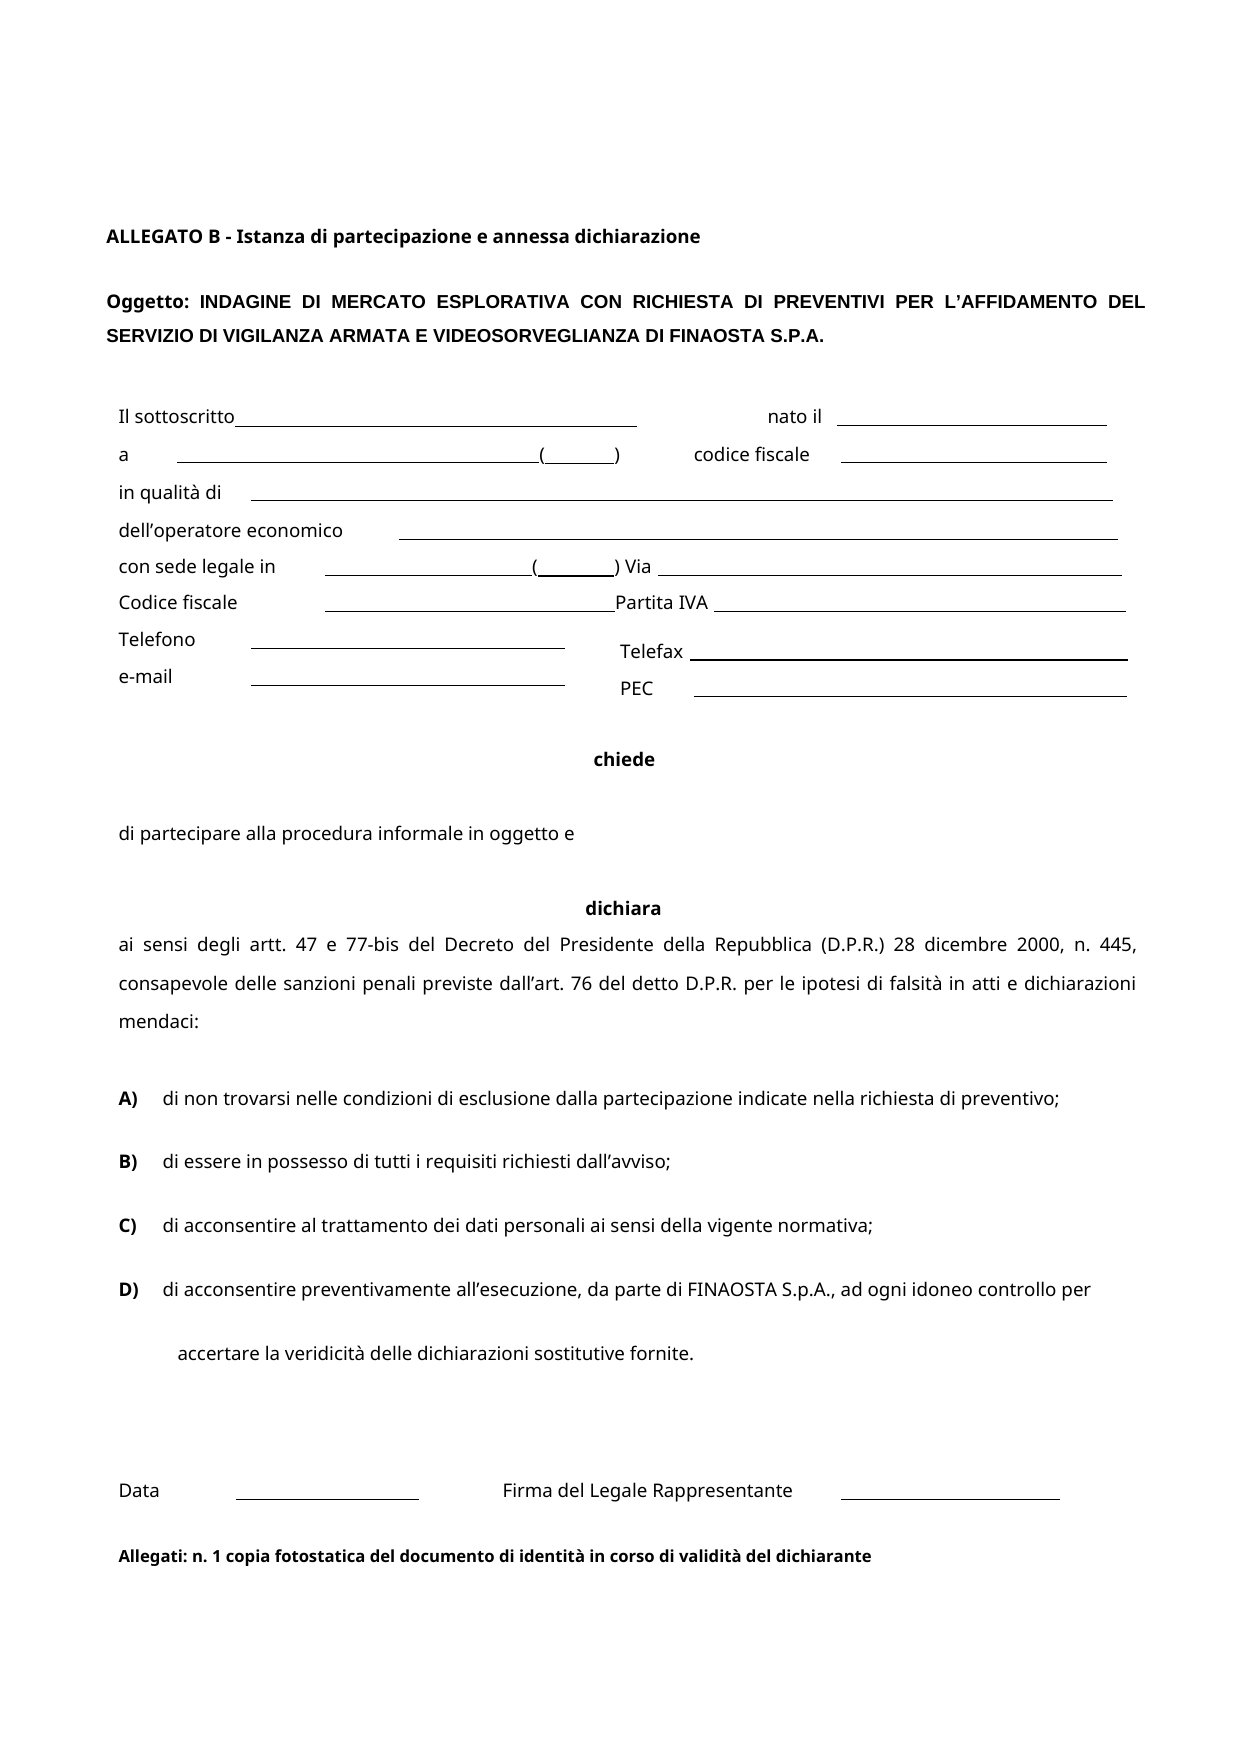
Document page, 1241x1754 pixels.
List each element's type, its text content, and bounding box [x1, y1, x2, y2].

text Data Firma del Legale Rappresentante [118, 1478, 1148, 1503]
text ai sensi degli artt. 47 e 77-bis del Decreto del Presidente della Repubblica (D.P.R.) 28 dicembre 2000, n. 445, consapevole delle sanzioni penali previste dall’art. 76 del detto D.P.R. per le ipotesi di falsità in atti e dichiarazioni mendaci: [118, 932, 1138, 1034]
list di acconsentire al trattamento dei dati personali ai sensi della vigente normativa; [118, 1212, 1148, 1238]
text e-mail [118, 663, 569, 689]
text Codice fiscale Partita IVA [118, 590, 1148, 615]
text a ( ) codice fiscale in qualità di dell’operatore economico [118, 441, 1119, 543]
subtitle dichiara [585, 895, 1148, 921]
text con sede legale in ( ) Via [118, 556, 1148, 578]
text Oggetto: INDAGINE DI MERCATO ESPLORATIVA CON RICHIESTA DI PREVENTIVI PER L’AFFIDAMENTO DEL SERVIZIO DI VIGILANZA ARMATA E VIDEOSORVEGLIANZA DI FINAOSTA S.P.A. [106, 288, 1147, 346]
text Allegati: n. 1 copia fotostatica del documento di identità in corso di validità del dichiarante [118, 1545, 1148, 1568]
list di essere in possesso di tutti i requisiti richiesti dall’avviso; [118, 1148, 1148, 1174]
text Telefax [620, 638, 1148, 664]
text PEC [620, 675, 1148, 700]
text Il sottoscritto nato il [118, 404, 1148, 429]
list di acconsentire preventivamente all’esecuzione, da parte di FINAOSTA S.p.A., ad ogni idoneo controllo per accertare la veridicità delle dichiarazioni sostitutive fornite. [118, 1276, 1148, 1365]
subtitle chiede [593, 746, 1148, 772]
subtitle ALLEGATO B - Istanza di partecipazione e annessa dichiarazione [106, 223, 1148, 248]
text di partecipare alla procedura informale in oggetto e [118, 820, 1148, 846]
text Telefono [118, 627, 569, 652]
list di non trovarsi nelle condizioni di esclusione dalla partecipazione indicate nella richiesta di preventivo; [118, 1085, 1148, 1110]
